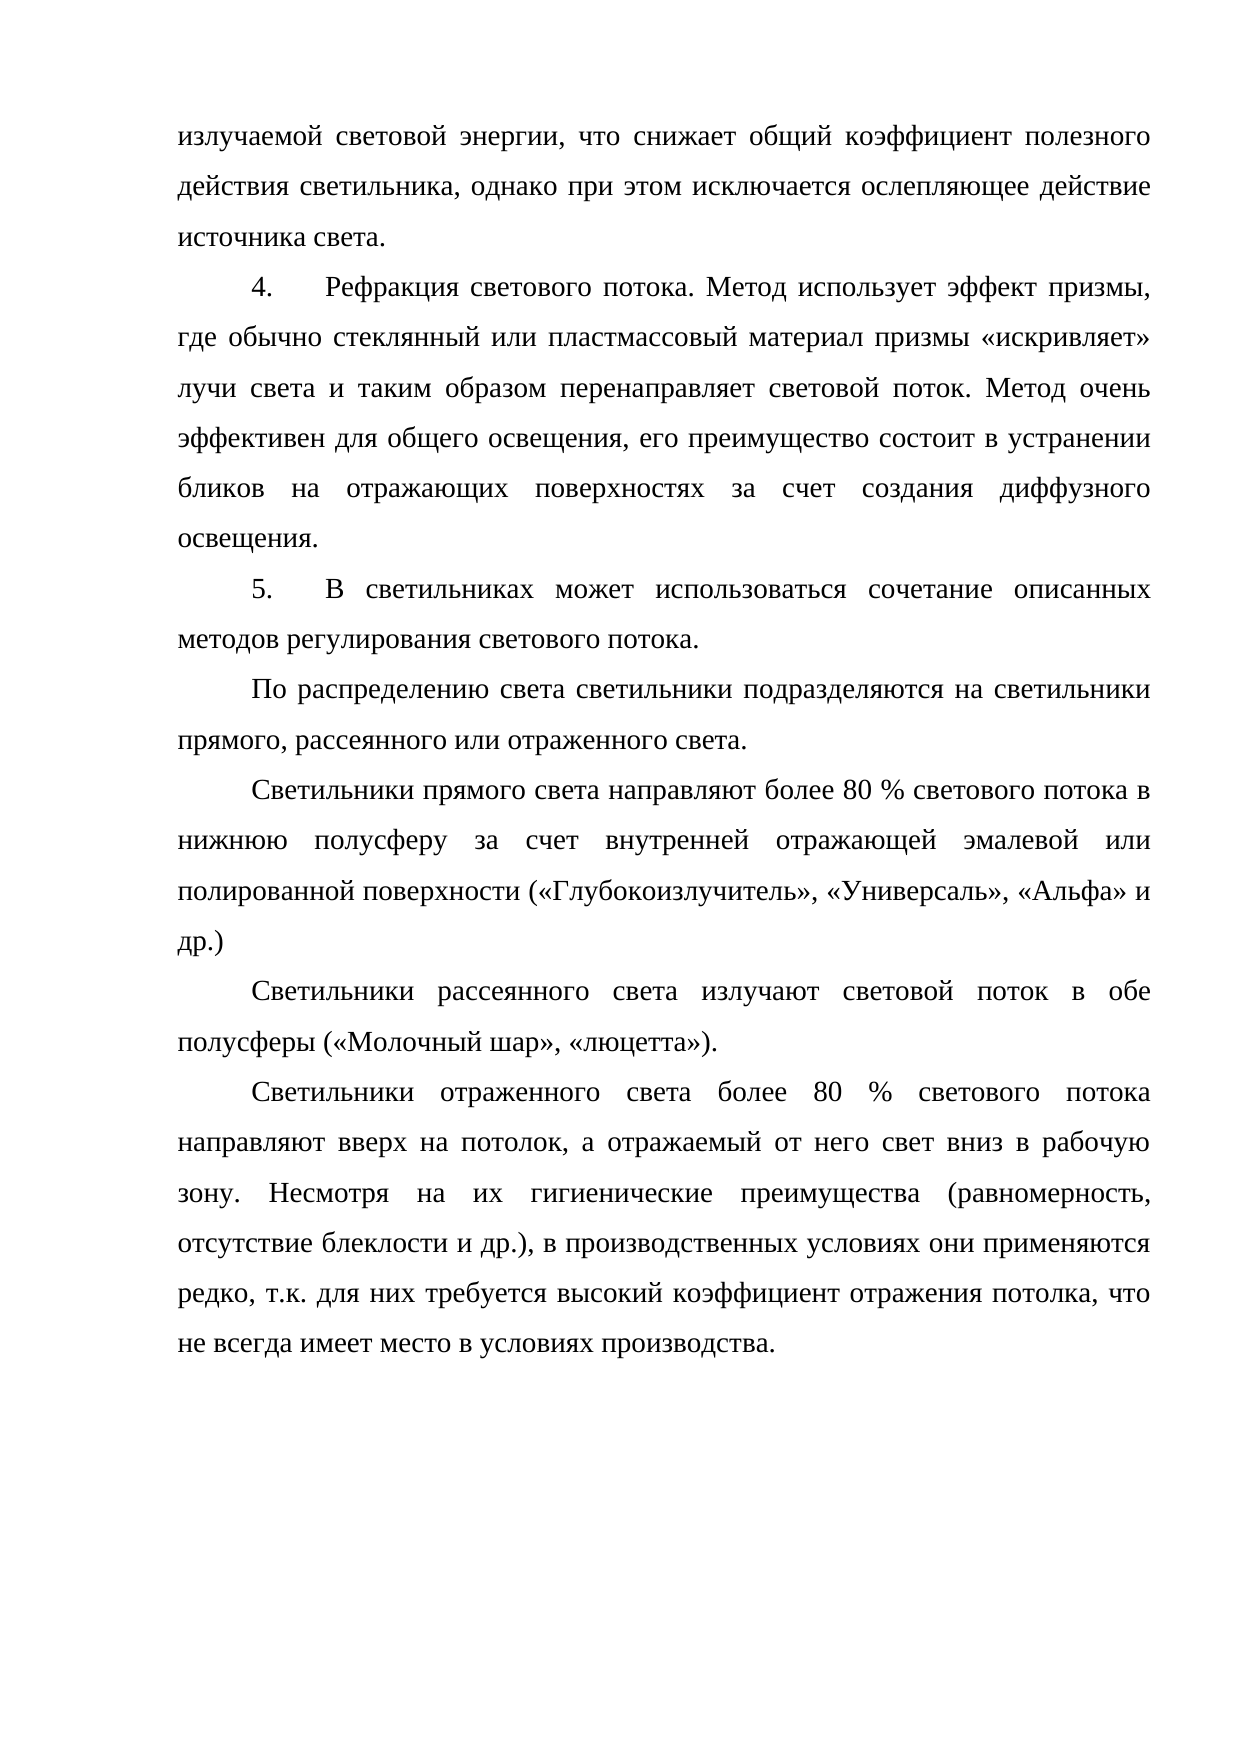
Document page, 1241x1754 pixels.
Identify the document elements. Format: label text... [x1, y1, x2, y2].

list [177, 118, 1152, 252]
text Светильники отраженного света более 80 % светового потока направляют вверх на потолок, а отражаемый от него свет вниз в рабочую зону. Несмотря на их гигиенические преимущества (равномерность, отсутствие блеклости и др.), в производственных условиях они применяются редко, т.к. для них требуется высокий коэффициент отражения потолка, что не всегда имеет место в условиях производства. [177, 1074, 1152, 1359]
list В светильниках может использоваться сочетание описанных методов регулирования светового потока. [177, 571, 1152, 655]
text Светильники прямого света направляют более 80 % светового потока в нижнюю полусферу за счет внутренней отражающей эмалевой или полированной поверхности («Глубокоизлучитель», «Универсаль», «Альфа» и др.) [177, 772, 1152, 957]
list Рефракция светового потока. Метод использует эффект призмы, где обычно стеклянный или пластмассовый материал призмы «искривляет» лучи света и таким образом перенаправляет световой поток. Метод очень эффективен для общего освещения, его преимущество состоит в устранении бликов на отражающих поверхностях за счет создания диффузного освещения. [177, 269, 1152, 554]
text Светильники рассеянного света излучают световой поток в обе полусферы («Молочный шар», «люцетта»). [177, 973, 1152, 1057]
text По распределению света светильники подразделяются на светильники прямого, рассеянного или отраженного света. [177, 672, 1152, 755]
